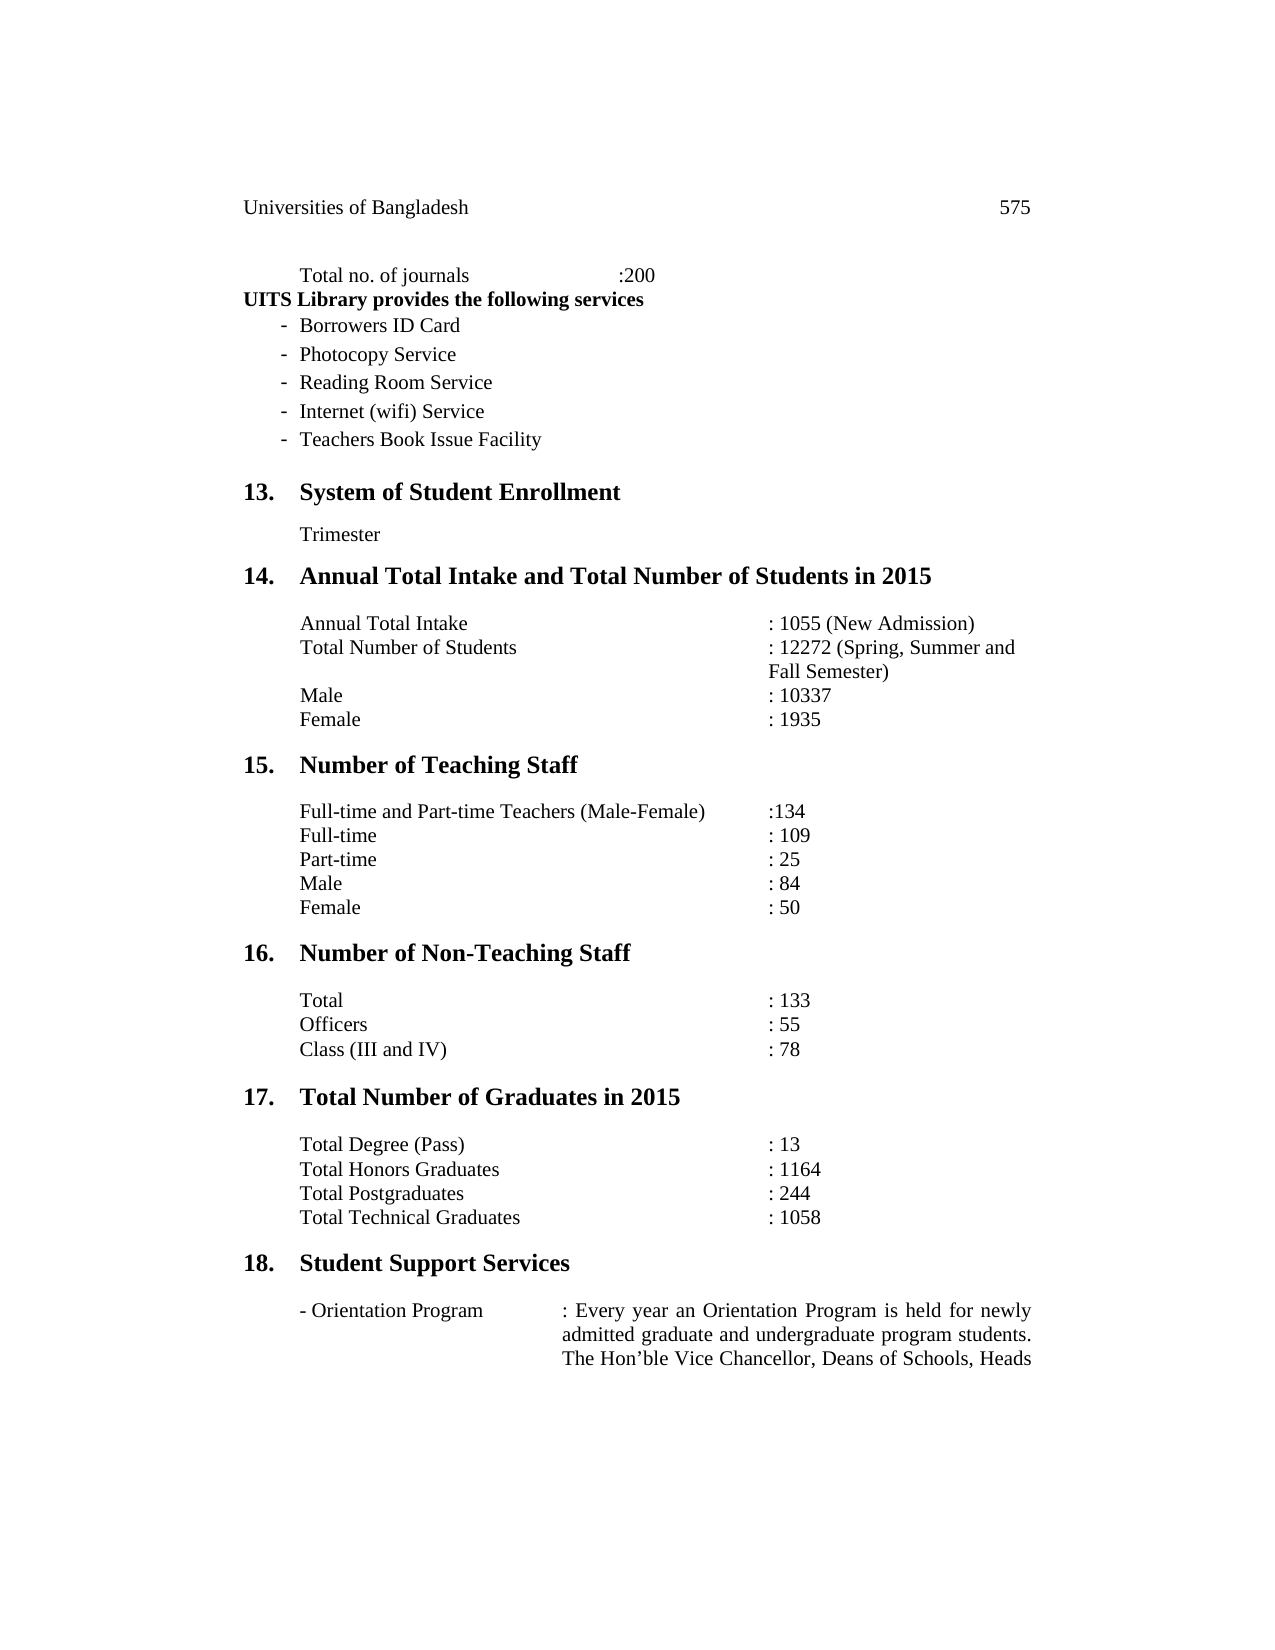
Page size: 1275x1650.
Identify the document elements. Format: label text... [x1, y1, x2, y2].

text Total : 133 [299, 988, 1032, 1012]
text Female : 50 [299, 895, 1032, 919]
text 14. Annual Total Intake and Total Number of Students in 2015 [243, 561, 1032, 589]
text Total Postgraduates : 244 [243, 1181, 1032, 1204]
list Borrowers ID Card [281, 311, 1032, 339]
text Total Number of Students : 12272 (Spring, Summer and Fall Semester) [300, 635, 1032, 683]
list Reading Room Service [281, 367, 1032, 396]
text Male : 84 [299, 871, 1032, 895]
text Trimester [243, 522, 1032, 546]
text Male : 10337 [300, 683, 1032, 707]
list Teachers Book Issue Facility [281, 424, 1032, 453]
text Class (III and IV) : 78 [299, 1036, 1032, 1061]
text 13. System of Student Enrollment [243, 477, 1032, 506]
text UITS Library provides the following services [243, 287, 1032, 311]
text 17. Total Number of Graduates in 2015 [243, 1082, 1032, 1111]
text Total Technical Graduates : 1058 [243, 1204, 1032, 1229]
text Total no. of journals :200 [243, 262, 1032, 287]
list Photocopy Service [281, 339, 1032, 367]
text Full-time and Part-time Teachers (Male-Female) :134 [299, 798, 1032, 823]
text Total Honors Graduates : 1164 [243, 1156, 1032, 1181]
text Full-time : 109 [299, 823, 1032, 847]
list Internet (wifi) Service [281, 396, 1032, 424]
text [299, 1298, 1032, 1370]
text 16. Number of Non-Teaching Staff [243, 938, 1032, 967]
text 18. Student Support Services [243, 1248, 1032, 1277]
text Annual Total Intake : 1055 (New Admission) [300, 611, 1032, 635]
text Female : 1935 [299, 707, 1032, 731]
text 15. Number of Teaching Staff [243, 751, 1032, 779]
text Officers : 55 [299, 1012, 1032, 1036]
text Total Degree (Pass) : 13 [243, 1132, 1032, 1156]
text Part-time : 25 [299, 847, 1032, 871]
